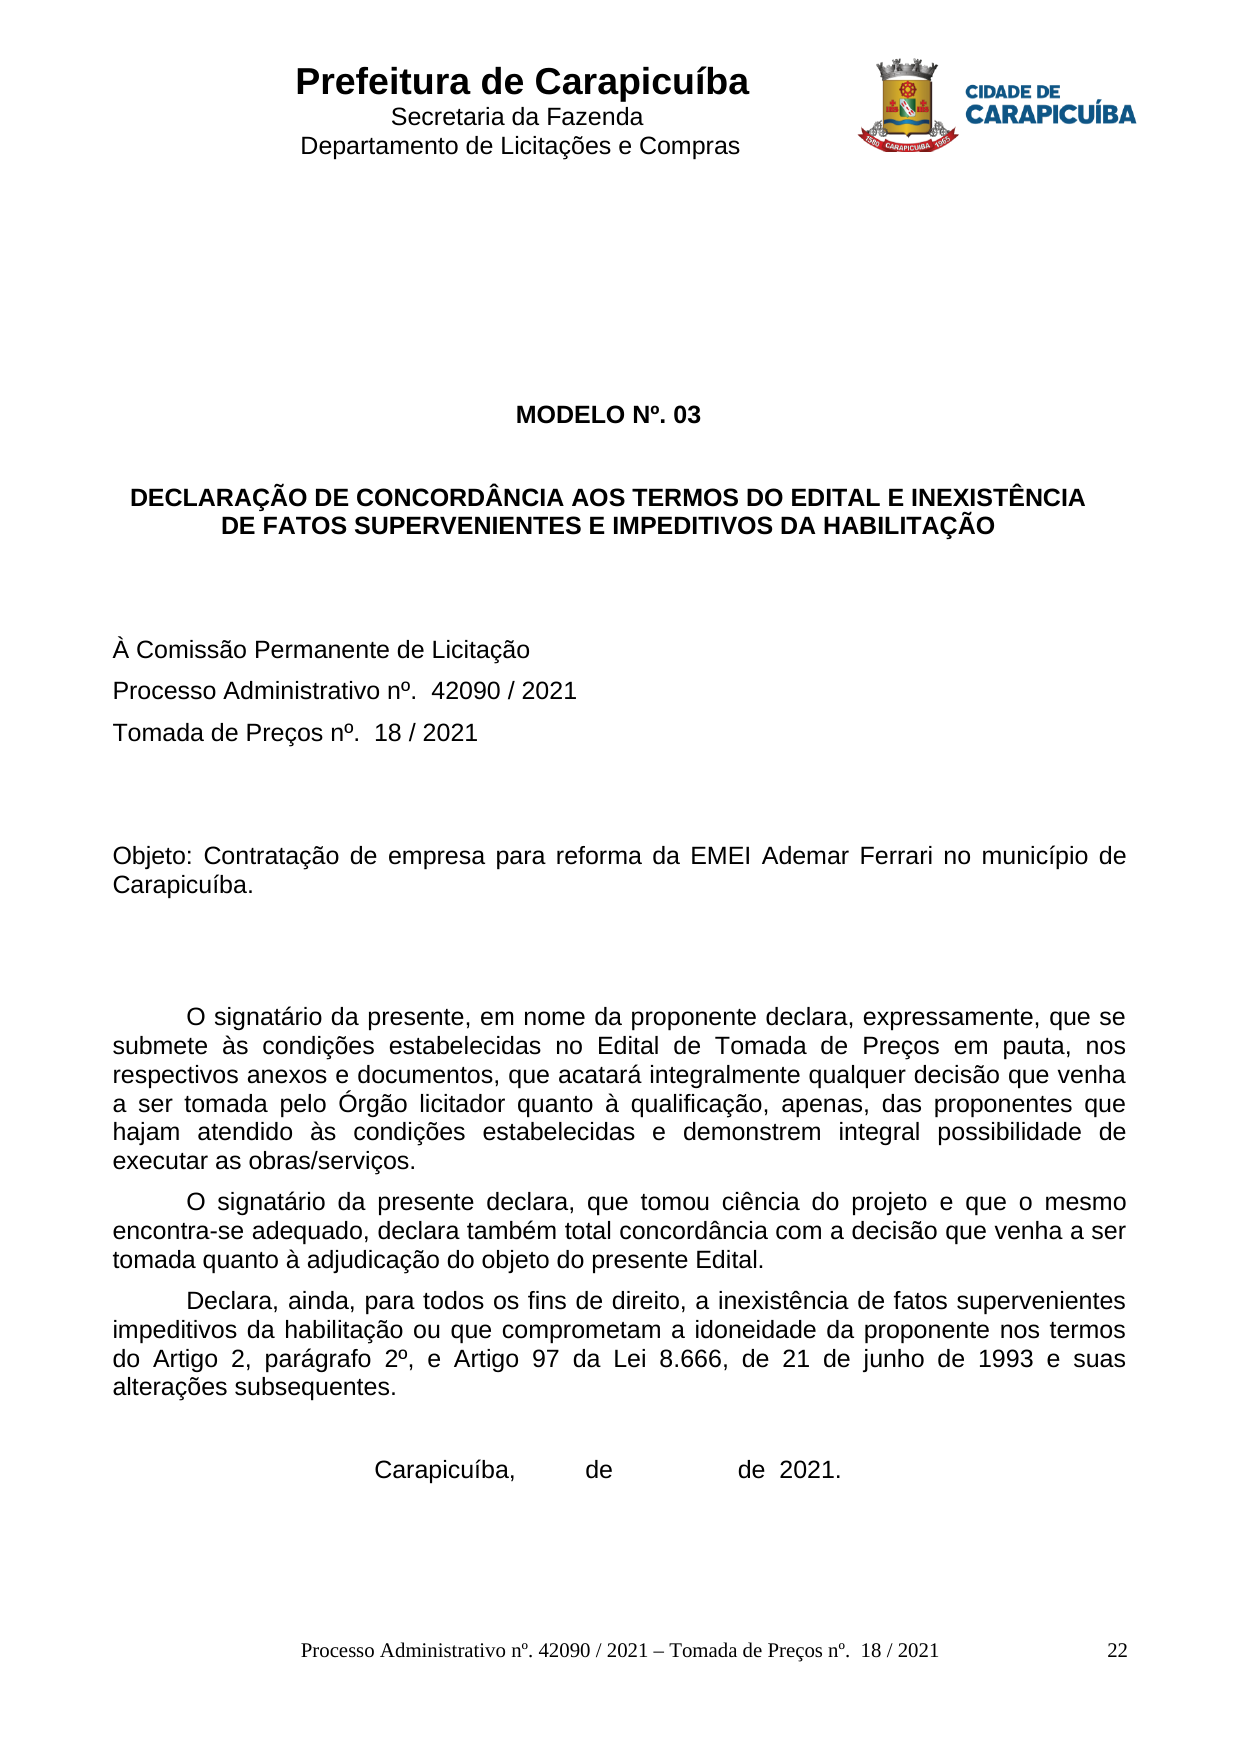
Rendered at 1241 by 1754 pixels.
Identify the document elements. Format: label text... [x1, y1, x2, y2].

text Carapicuíba, de de 2021. [112, 1455, 1104, 1484]
text O signatário da presente declara, que tomou ciência do projeto e que o mesmo encontra-se adequado, declara também total concordância com a decisão que venha a ser tomada quanto à adjudicação do objeto do presente Edital. [112, 1187, 1128, 1274]
text MODELO Nº. 03 [112, 400, 1104, 429]
text Objeto: Contratação de empresa para reforma da EMEI Ademar Ferrari no município de Carapicuíba. [112, 841, 1128, 899]
text Tomada de Preços nº. 18 / 2021 [112, 718, 1104, 746]
text Declara, ainda, para todos os fins de direito, a inexistência de fatos supervenientes impeditivos da habilitação ou que comprometam a idoneidade da proponente nos termos do Artigo 2, parágrafo 2º, e Artigo 97 da Lei 8.666, de 21 de junho de 1993 e suas alterações subsequentes. [112, 1286, 1128, 1401]
text O signatário da presente, em nome da proponente declara, expressamente, que se submete às condições estabelecidas no Edital de Tomada de Preços em pauta, nos respectivos anexos e documentos, que acatará integralmente qualquer decisão que venha a ser tomada pelo Órgão licitador quanto à qualificação, apenas, das proponentes que hajam atendido às condições estabelecidas e demonstrem integral possibilidade de executar as obras/serviços. [112, 1002, 1128, 1175]
text DECLARAÇÃO DE CONCORDÂNCIA AOS TERMOS DO EDITAL E INEXISTÊNCIA DE FATOS SUPERVENIENTES E IMPEDITIVOS DA HABILITAÇÃO [112, 483, 1104, 540]
text Processo Administrativo nº. 42090 / 2021 [112, 676, 1104, 705]
text À Comissão Permanente de Licitação [112, 635, 1104, 664]
picture [857, 57, 1139, 152]
